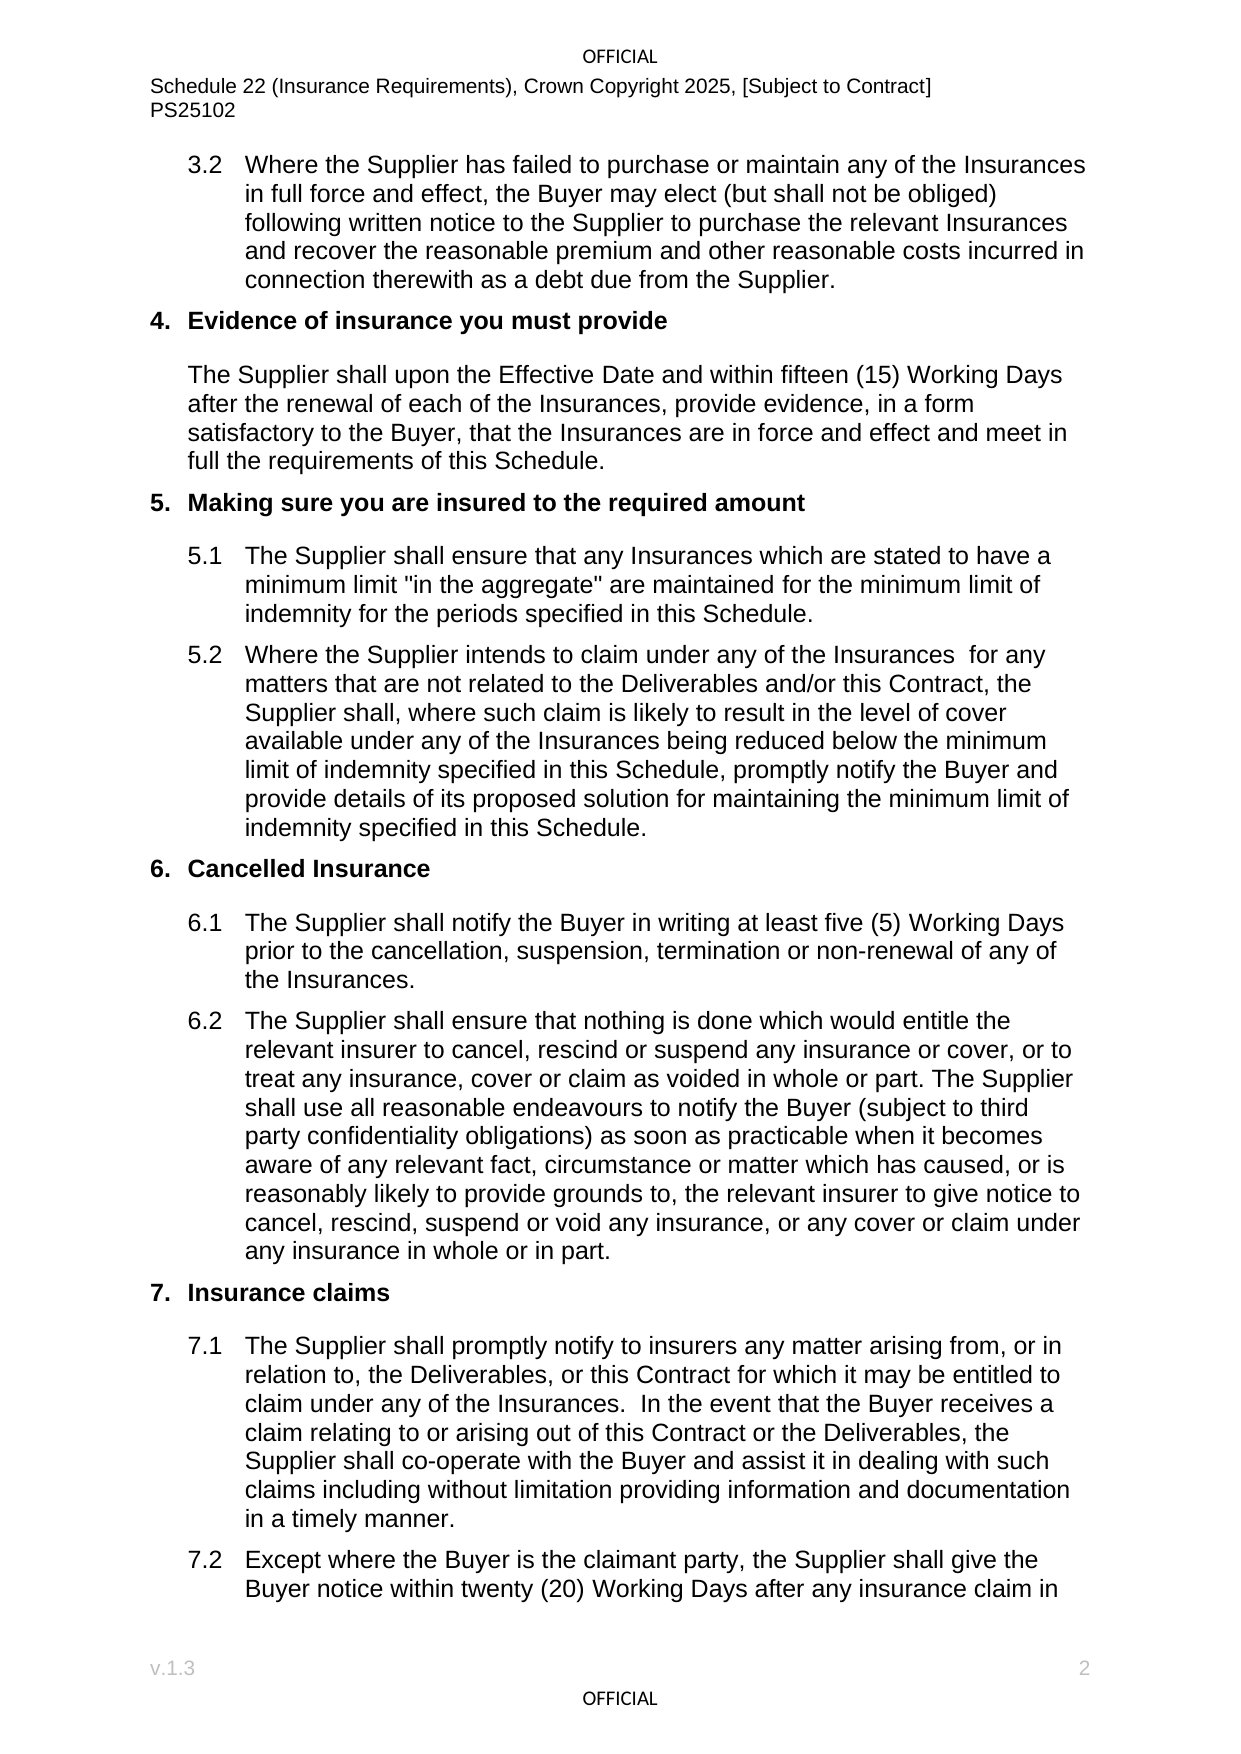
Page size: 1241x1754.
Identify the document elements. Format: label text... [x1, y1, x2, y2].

text The Supplier shall promptly notify to insurers any matter arising from, or in relation to, the Deliverables, or this Contract for which it may be entitled to claim under any of the Insurances. In the event that the Buyer receives a claim relating to or arising out of this Contract or the Deliverables, the Supplier shall co-operate with the Buyer and assist it in dealing with such claims including without limitation providing information and documentation in a timely manner. [187, 1331, 1090, 1532]
subtitle Insurance claims [150, 1277, 1090, 1306]
text The Supplier shall upon the Effective Date and within fifteen (15) Working Days after the renewal of each of the Insurances, provide evidence, in a form satisfactory to the Buyer, that the Insurances are in force and effect and meet in full the requirements of this Schedule. [187, 360, 1090, 475]
text The Supplier shall ensure that any Insurances which are stated to have a minimum limit "in the aggregate" are maintained for the minimum limit of indemnity for the periods specified in this Schedule. [187, 541, 1090, 627]
subtitle Cancelled Insurance [150, 854, 1090, 882]
subtitle Evidence of insurance you must provide [150, 306, 1090, 335]
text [187, 1545, 1090, 1602]
text Where the Supplier has failed to purchase or maintain any of the Insurances in full force and effect, the Buyer may elect (but shall not be obliged) following written notice to the Supplier to purchase the relevant Insurances and recover the reasonable premium and other reasonable costs incurred in connection therewith as a debt due from the Supplier. [187, 150, 1090, 294]
subtitle Making sure you are insured to the required amount [150, 487, 1090, 516]
text The Supplier shall ensure that nothing is done which would entitle the relevant insurer to cancel, rescind or suspend any insurance or cover, or to treat any insurance, cover or claim as voided in whole or part. The Supplier shall use all reasonable endeavours to notify the Buyer (subject to third party confidentiality obligations) as soon as practicable when it becomes aware of any relevant fact, circumstance or matter which has caused, or is reasonably likely to provide grounds to, the relevant insurer to give notice to cancel, rescind, suspend or void any insurance, or any cover or claim under any insurance in whole or in part. [187, 1006, 1090, 1265]
text Where the Supplier intends to claim under any of the Insurances for any matters that are not related to the Deliverables and/or this Contract, the Supplier shall, where such claim is likely to result in the level of cover available under any of the Insurances being reduced below the minimum limit of indemnity specified in this Schedule, promptly notify the Buyer and provide details of its proposed solution for maintaining the minimum limit of indemnity specified in this Schedule. [187, 640, 1090, 841]
text The Supplier shall notify the Buyer in writing at least five (5) Working Days prior to the cancellation, suspension, termination or non-renewal of any of the Insurances. [187, 907, 1090, 994]
